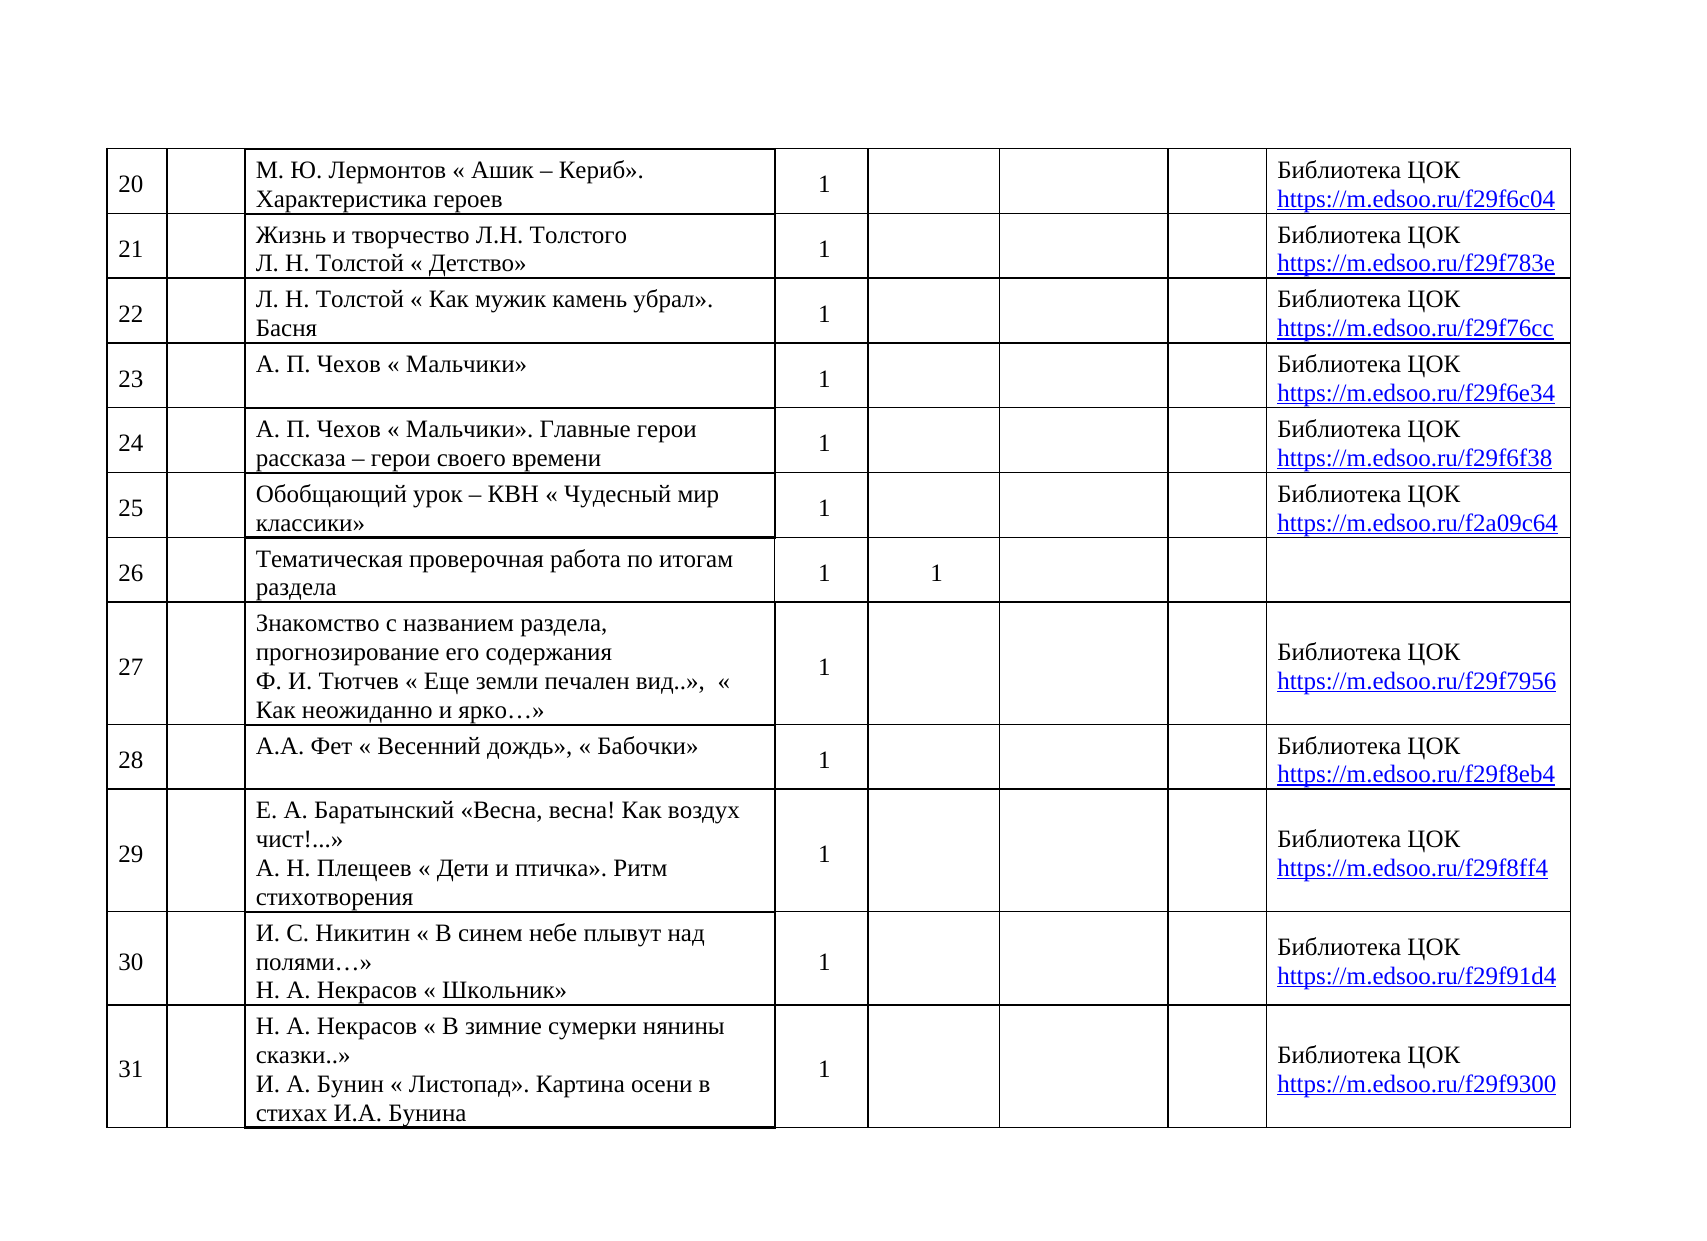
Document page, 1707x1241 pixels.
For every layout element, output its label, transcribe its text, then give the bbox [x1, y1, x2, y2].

table_cell 25 [108, 473, 166, 536]
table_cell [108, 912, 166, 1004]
table_cell А. П. Чехов « Мальчики» [246, 344, 774, 407]
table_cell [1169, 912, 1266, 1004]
table_cell Обобщающий урок – КВН « Чудесный мир классики» [246, 474, 774, 536]
table_cell [1169, 344, 1266, 407]
table_cell 23 [108, 344, 166, 407]
table_cell Библиотека ЦОК https://m.edsoo.ru/f2a09c64 [1267, 473, 1570, 536]
table_cell [1000, 344, 1167, 407]
table_cell [1169, 149, 1266, 212]
table_cell [869, 408, 999, 472]
table_cell [168, 149, 244, 212]
table_cell [1000, 725, 1167, 788]
table_cell Л. Н. Толстой « Как мужик камень убрал». Басня [246, 279, 774, 342]
table_cell 1 [776, 344, 867, 407]
table_cell [168, 725, 244, 788]
table_cell А.А. Фет « Весенний дождь», « Бабочки» [246, 726, 774, 788]
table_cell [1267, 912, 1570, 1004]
table_cell Библиотека ЦОК https://m.edsoo.ru/f29f6c04 [1267, 149, 1570, 212]
table_cell 1 [776, 603, 867, 723]
table_cell [1000, 603, 1167, 723]
table_cell 26 [108, 538, 166, 601]
table_cell Библиотека ЦОК https://m.edsoo.ru/f29f76cc [1267, 279, 1570, 342]
table_cell Библиотека ЦОК https://m.edsoo.ru/f29f6f38 [1267, 408, 1570, 472]
table_cell М. Ю. Лермонтов « Ашик – Кериб». Характеристика героев [246, 150, 774, 212]
table_cell [1000, 214, 1167, 277]
table_cell [1169, 214, 1266, 277]
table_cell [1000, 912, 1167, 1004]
table_cell А. П. Чехов « Мальчики». Главные герои рассказа – герои своего времени [246, 409, 774, 472]
table_cell 20 [108, 149, 166, 212]
table_cell [1000, 473, 1167, 536]
table_cell Библиотека ЦОК https://m.edsoo.ru/f29f783e [1267, 214, 1570, 277]
table_cell [168, 214, 244, 277]
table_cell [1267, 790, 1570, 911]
table_cell [168, 344, 244, 407]
table_cell Знакомство с названием раздела, прогнозирование его содержания Ф. И. Тютчев « Еще земли печален вид..», « Как неожиданно и ярко…» [246, 603, 774, 723]
table_cell 1 [776, 279, 867, 342]
table_cell [1169, 279, 1266, 342]
table_cell Тематическая проверочная работа по итогам раздела [246, 539, 774, 601]
table_cell [869, 344, 999, 407]
table_cell Библиотека ЦОК https://m.edsoo.ru/f29f8eb4 [1267, 725, 1570, 788]
table_cell [168, 473, 244, 536]
table_cell Библиотека ЦОК https://m.edsoo.ru/f29f7956 [1267, 603, 1570, 723]
table_cell 28 [108, 725, 166, 788]
table_cell 24 [108, 408, 166, 472]
table_cell 1 [776, 725, 867, 788]
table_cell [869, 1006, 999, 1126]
table_cell [168, 603, 244, 723]
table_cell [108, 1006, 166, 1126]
table_cell Жизнь и творчество Л.Н. Толстого Л. Н. Толстой « Детство» [246, 215, 774, 277]
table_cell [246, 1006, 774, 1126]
table_cell [1169, 538, 1266, 601]
table_cell [168, 408, 244, 472]
table_cell 1 [776, 473, 867, 536]
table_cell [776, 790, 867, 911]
table_cell 29 [108, 790, 166, 911]
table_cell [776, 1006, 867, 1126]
table_cell [869, 473, 999, 536]
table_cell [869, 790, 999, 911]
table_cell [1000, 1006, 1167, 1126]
table_cell [869, 149, 999, 212]
table_cell [1169, 473, 1266, 536]
table_cell 1 [775, 538, 867, 601]
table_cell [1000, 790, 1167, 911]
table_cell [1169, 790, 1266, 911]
table_cell 1 [776, 408, 867, 472]
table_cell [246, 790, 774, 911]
table_cell [869, 279, 999, 342]
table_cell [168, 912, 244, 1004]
table_cell [168, 790, 244, 911]
table_cell [1267, 538, 1570, 601]
table_cell [869, 603, 999, 723]
table_cell [1169, 408, 1266, 472]
table_cell 1 [776, 214, 867, 277]
table_cell Библиотека ЦОК https://m.edsoo.ru/f29f6e34 [1267, 344, 1570, 407]
table_cell [1000, 538, 1167, 601]
table_cell [1169, 603, 1266, 723]
table_cell [869, 725, 999, 788]
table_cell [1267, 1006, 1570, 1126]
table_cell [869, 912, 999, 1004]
table_cell [869, 214, 999, 277]
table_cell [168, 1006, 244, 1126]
table_cell 1 [869, 538, 999, 601]
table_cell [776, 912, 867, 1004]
table_cell [1000, 408, 1167, 472]
table_cell [168, 279, 244, 342]
table_cell 1 [776, 149, 867, 212]
table_cell [1169, 725, 1266, 788]
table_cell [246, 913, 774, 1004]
table_cell [1000, 149, 1167, 212]
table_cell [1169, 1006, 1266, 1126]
table_cell 21 [108, 214, 166, 277]
table_cell 22 [108, 279, 166, 342]
table_cell [1000, 279, 1167, 342]
table_cell [168, 538, 244, 601]
table_cell 27 [108, 603, 166, 723]
